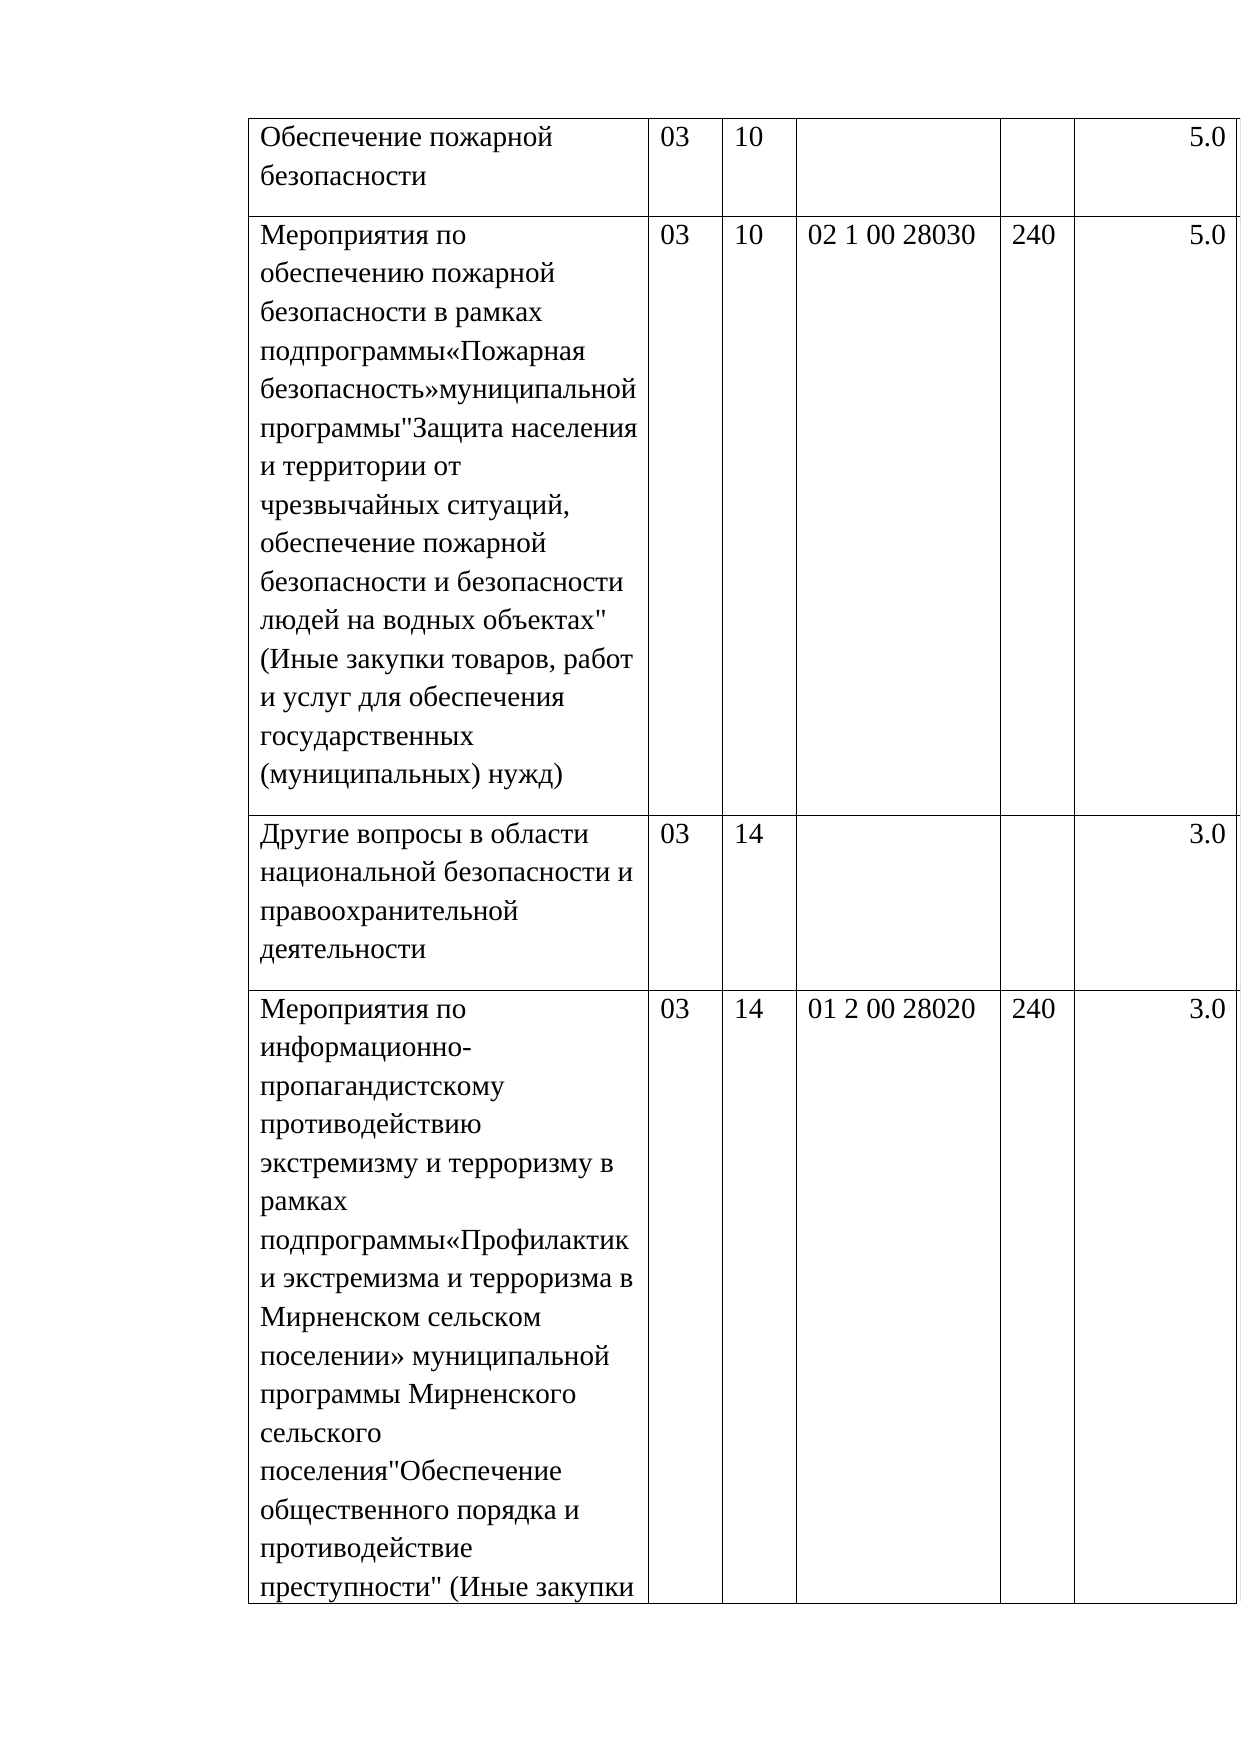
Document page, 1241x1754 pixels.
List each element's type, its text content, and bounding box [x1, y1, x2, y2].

table_cell 03 [649, 991, 722, 1602]
table_cell 02 1 00 28030 [797, 217, 1000, 815]
table_cell [1001, 119, 1074, 216]
table_cell 14 [723, 816, 796, 990]
table_cell 240 [1001, 991, 1074, 1602]
table_cell [1001, 816, 1074, 990]
table_cell 3.0 [1075, 816, 1236, 990]
table_cell 03 [649, 217, 722, 815]
table_cell Другие вопросы в области национальной безопасности и правоохранительной деятельности [249, 816, 648, 990]
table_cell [249, 991, 648, 1602]
table_cell 5.0 [1075, 217, 1236, 815]
table_cell 01 2 00 28020 [797, 991, 1000, 1602]
table_cell 240 [1001, 217, 1074, 815]
table_cell 10 [723, 119, 796, 216]
table_cell Обеспечение пожарной безопасности [249, 119, 648, 216]
table_cell 03 [649, 816, 722, 990]
table_cell 03 [649, 119, 722, 216]
table_cell 5.0 [1075, 119, 1236, 216]
table_cell [797, 816, 1000, 990]
table_cell 14 [723, 991, 796, 1602]
table_cell 10 [723, 217, 796, 815]
table_cell 3.0 [1075, 991, 1236, 1602]
table_cell Мероприятия по обеспечению пожарной безопасности в рамках подпрограммы«Пожарная безопасность»муниципальной программы"Защита населения и территории от чрезвычайных ситуаций, обеспечение пожарной безопасности и безопасности людей на водных объектах" (Иные закупки товаров, работ и услуг для обеспечения государственных (муниципальных) нужд) [249, 217, 648, 815]
table_cell [797, 119, 1000, 216]
